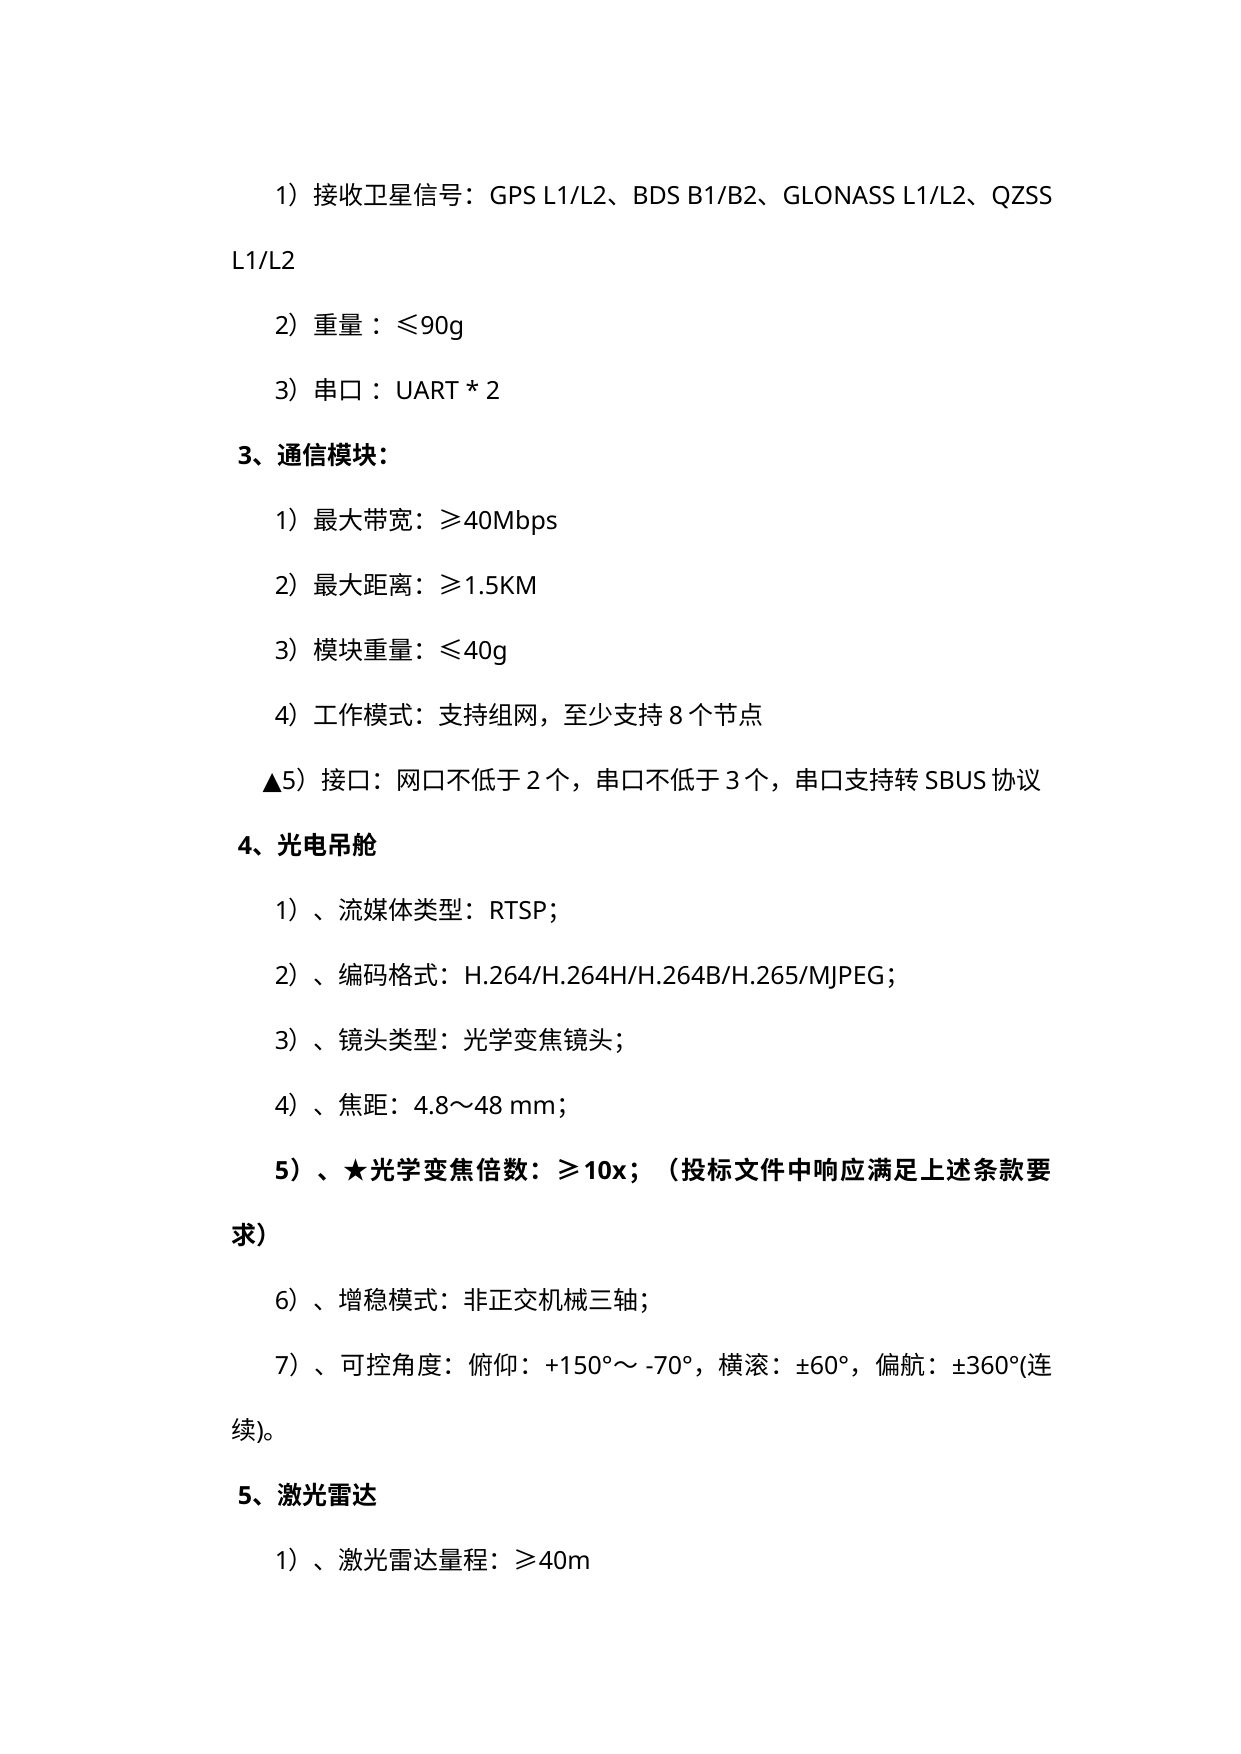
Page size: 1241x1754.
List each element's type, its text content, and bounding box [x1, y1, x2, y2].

text 1）最大带宽：≥40Mbps [231, 487, 1053, 552]
text 3）、镜头类型：光学变焦镜头； [231, 1007, 1053, 1072]
text ▲5）接口：网口不低于2个，串口不低于3个，串口支持转SBUS协议 [187, 747, 1053, 812]
text 2）重量 ：≤90g [231, 292, 1053, 357]
text 5）、★光学变焦倍数：≥10x；（投标文件中响应满足上述条款要求） [231, 1137, 1053, 1267]
text 1）、流媒体类型：RTSP； [231, 877, 1053, 942]
text 1）接收卫星信号：GPS L1/L2、BDS B1/B2、GLONASS L1/L2、QZSS L1/L2 [231, 162, 1053, 292]
text 4）工作模式：支持组网，至少支持8个节点 [231, 682, 1053, 747]
text 3、通信模块： [187, 422, 1053, 487]
text 2）最大距离：≥1.5KM [231, 552, 1053, 617]
text 2）、编码格式：H.264/H.264H/H.264B/H.265/MJPEG； [231, 942, 1053, 1007]
text 4、光电吊舱 [187, 812, 1053, 877]
text 1）、激光雷达量程：≥40m [231, 1527, 1053, 1592]
text 4）、焦距：4.8～48 mm； [231, 1072, 1053, 1137]
text 7）、可控角度：俯仰：+150°～ -70°，横滚：±60°，偏航：±360°(连续)。 [231, 1332, 1053, 1462]
text 3）模块重量：≤40g [231, 617, 1053, 682]
text 5、激光雷达 [187, 1462, 1053, 1527]
text 6）、增稳模式：非正交机械三轴； [231, 1267, 1053, 1332]
text 3）串口 ：UART * 2 [231, 357, 1053, 422]
